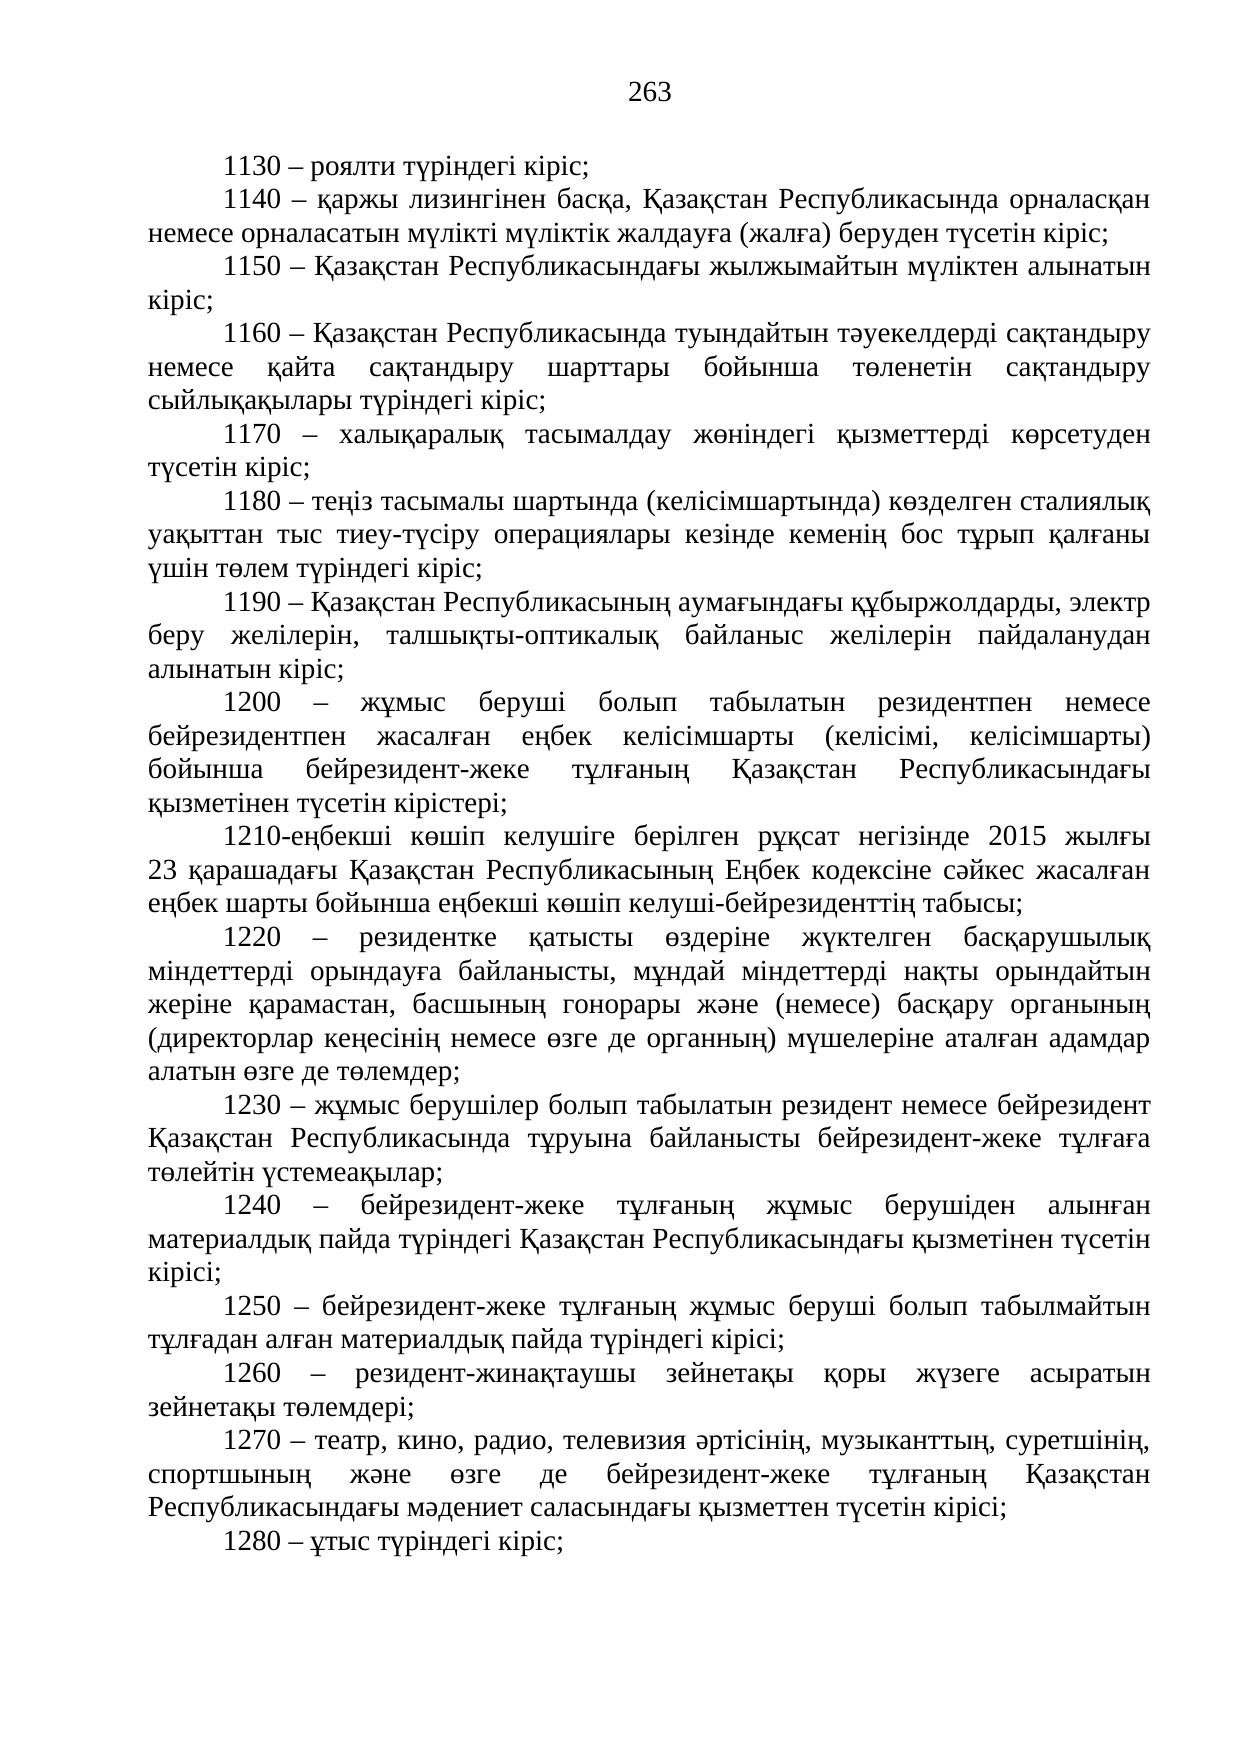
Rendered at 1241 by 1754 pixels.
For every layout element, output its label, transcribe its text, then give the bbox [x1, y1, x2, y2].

text 1150 – Қазақстан Республикасындағы жылжымайтын мүліктен алынатын кіріс; [148, 248, 1152, 315]
text 1210-еңбекші көшіп келушіге берілген рұқсат негізінде 2015 жылғы 23 қарашадағы Қазақстан Республикасының Еңбек кодексіне сәйкес жасалған еңбек шарты бойынша еңбекші көшіп келуші-бейрезиденттің табысы; [148, 818, 1152, 919]
text 1190 – Қазақстан Республикасының аумағындағы құбыржолдарды, электр беру желілерін, талшықты-оптикалық байланыс желілерін пайдаланудан алынатын кіріс; [148, 584, 1152, 684]
text 1200 – жұмыс беруші болып табылатын резидентпен немесе бейрезидентпен жасалған еңбек келісімшарты (келісімі, келісімшарты) бойынша бейрезидент-жеке тұлғаның Қазақстан Республикасындағы қызметінен түсетін кірістері; [148, 684, 1152, 818]
text 1130 – роялти түріндегі кіріс; [148, 148, 1152, 181]
text 1270 – театр, кино, радио, телевизия әртісінің, музыканттың, суретшінің, спортшының және өзге де бейрезидент-жеке тұлғаның Қазақстан Республикасындағы мәдениет саласындағы қызметтен түсетін кірісі; [148, 1422, 1152, 1523]
text 1230 – жұмыс берушілер болып табылатын резидент немесе бейрезидент Қазақстан Республикасында тұруына байланысты бейрезидент-жеке тұлғаға төлейтін үстемеақылар; [148, 1087, 1152, 1187]
text 1140 – қаржы лизингінен басқа, Қазақстан Республикасында орналасқан немесе орналасатын мүлікті мүліктік жалдауға (жалға) беруден түсетін кіріс; [148, 181, 1152, 248]
text 1160 – Қазақстан Республикасында туындайтын тәуекелдерді сақтандыру немесе қайта сақтандыру шарттары бойынша төленетін сақтандыру сыйлықақылары түріндегі кіріс; [148, 315, 1152, 416]
text 1250 – бейрезидент-жеке тұлғаның жұмыс беруші болып табылмайтын тұлғадан алған материалдық пайда түріндегі кірісі; [148, 1288, 1152, 1355]
text 1180 – теңіз тасымалы шартында (келісімшартында) көзделген сталиялық уақыттан тыс тиеу-түсіру операциялары кезінде кеменің бос тұрып қалғаны үшін төлем түріндегі кіріс; [148, 483, 1152, 584]
text 1260 – резидент-жинақтаушы зейнетақы қоры жүзеге асыратын зейнетақы төлемдері; [148, 1355, 1152, 1422]
text 1220 – резидентке қатысты өздеріне жүктелген басқарушылық міндеттерді орындауға байланысты, мұндай міндеттерді нақты орындайтын жеріне қарамастан, басшының гонорары және (немесе) басқару органының (директорлар кеңесінің немесе өзге де органның) мүшелеріне аталған адамдар алатын өзге де төлемдер; [148, 919, 1152, 1087]
text 1170 – халықаралық тасымалдау жөніндегі қызметтерді көрсетуден түсетін кіріс; [148, 416, 1152, 483]
text 1280 – ұтыс түріндегі кіріс; [148, 1523, 1152, 1556]
text 1240 – бейрезидент-жеке тұлғаның жұмыс берушіден алынған материалдық пайда түріндегі Қазақстан Республикасындағы қызметінен түсетін кірісі; [148, 1187, 1152, 1288]
